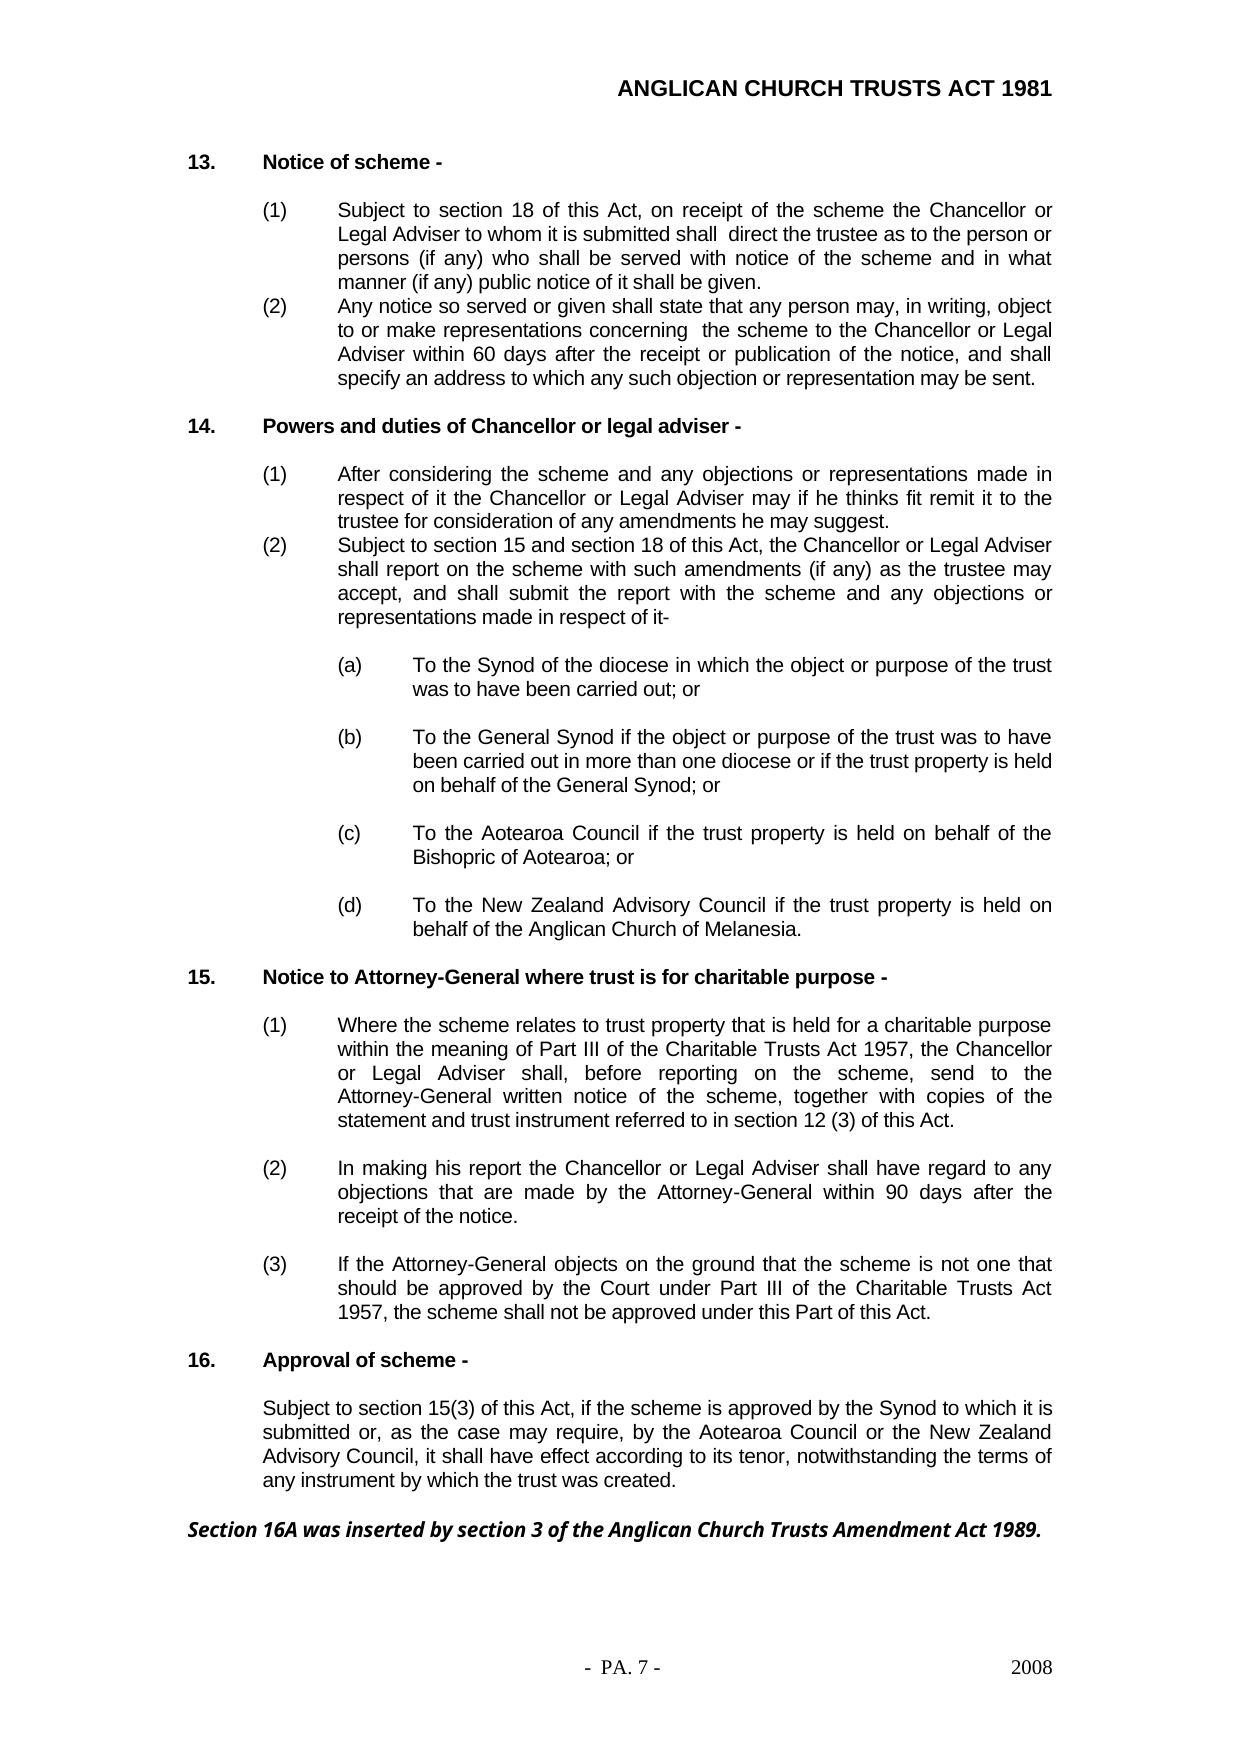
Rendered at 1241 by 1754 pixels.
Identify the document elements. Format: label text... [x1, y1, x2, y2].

text (a) To the Synod of the diocese in which the object or purpose of the trust was to have been carried out; or [187, 653, 1053, 701]
text (1) Where the scheme relates to trust property that is held for a charitable purpose within the meaning of Part III of the Charitable Trusts Act 1957, the Chancellor or Legal Adviser shall, before reporting on the scheme, send to the Attorney-General written notice of the scheme, together with copies of the statement and trust instrument referred to in section 12 (3) of this Act. [187, 1012, 1053, 1132]
text 16. Approval of scheme - [187, 1348, 1053, 1372]
text (b) To the General Synod if the object or purpose of the trust was to have been carried out in more than one diocese or if the trust property is held on behalf of the General Synod; or [187, 725, 1053, 797]
text 13. Notice of scheme - [187, 150, 1053, 174]
text (2) In making his report the Chancellor or Legal Adviser shall have regard to any objections that are made by the Attorney-General within 90 days after the receipt of the notice. [187, 1156, 1053, 1228]
text (2) Subject to section 15 and section 18 of this Act, the Chancellor or Legal Adviser shall report on the scheme with such amendments (if any) as the trustee may accept, and shall submit the report with the scheme and any objections or representations made in respect of it- [187, 533, 1053, 629]
text (3) If the Attorney-General objects on the ground that the scheme is not one that should be approved by the Court under Part III of the Charitable Trusts Act 1957, the scheme shall not be approved under this Part of this Act. [187, 1252, 1053, 1324]
text (d) To the New Zealand Advisory Council if the trust property is held on behalf of the Anglican Church of Melanesia. [187, 893, 1053, 941]
text Section 16A was inserted by section 3 of the Anglican Church Trusts Amendment Act 1989. [187, 1516, 1053, 1544]
text (2) Any notice so served or given shall state that any person may, in writing, object to or make representations concerning the scheme to the Chancellor or Legal Adviser within 60 days after the receipt or publication of the notice, and shall specify an address to which any such objection or representation may be sent. [187, 294, 1053, 389]
text (1) Subject to section 18 of this Act, on receipt of the scheme the Chancellor or Legal Adviser to whom it is submitted shall direct the trustee as to the person or persons (if any) who shall be served with notice of the scheme and in what manner (if any) public notice of it shall be given. [187, 198, 1053, 294]
text 15. Notice to Attorney-General where trust is for charitable purpose - [187, 964, 1053, 988]
text 14. Powers and duties of Chancellor or legal adviser - [187, 413, 1053, 437]
text Subject to section 15(3) of this Act, if the scheme is approved by the Synod to which it is submitted or, as the case may require, by the Aotearoa Council or the New Zealand Advisory Council, it shall have effect according to its tenor, notwithstanding the terms of any instrument by which the trust was created. [187, 1396, 1053, 1492]
text (1) After considering the scheme and any objections or representations made in respect of it the Chancellor or Legal Adviser may if he thinks fit remit it to the trustee for consideration of any amendments he may suggest. [187, 461, 1053, 533]
text (c) To the Aotearoa Council if the trust property is held on behalf of the Bishopric of Aotearoa; or [187, 821, 1053, 869]
